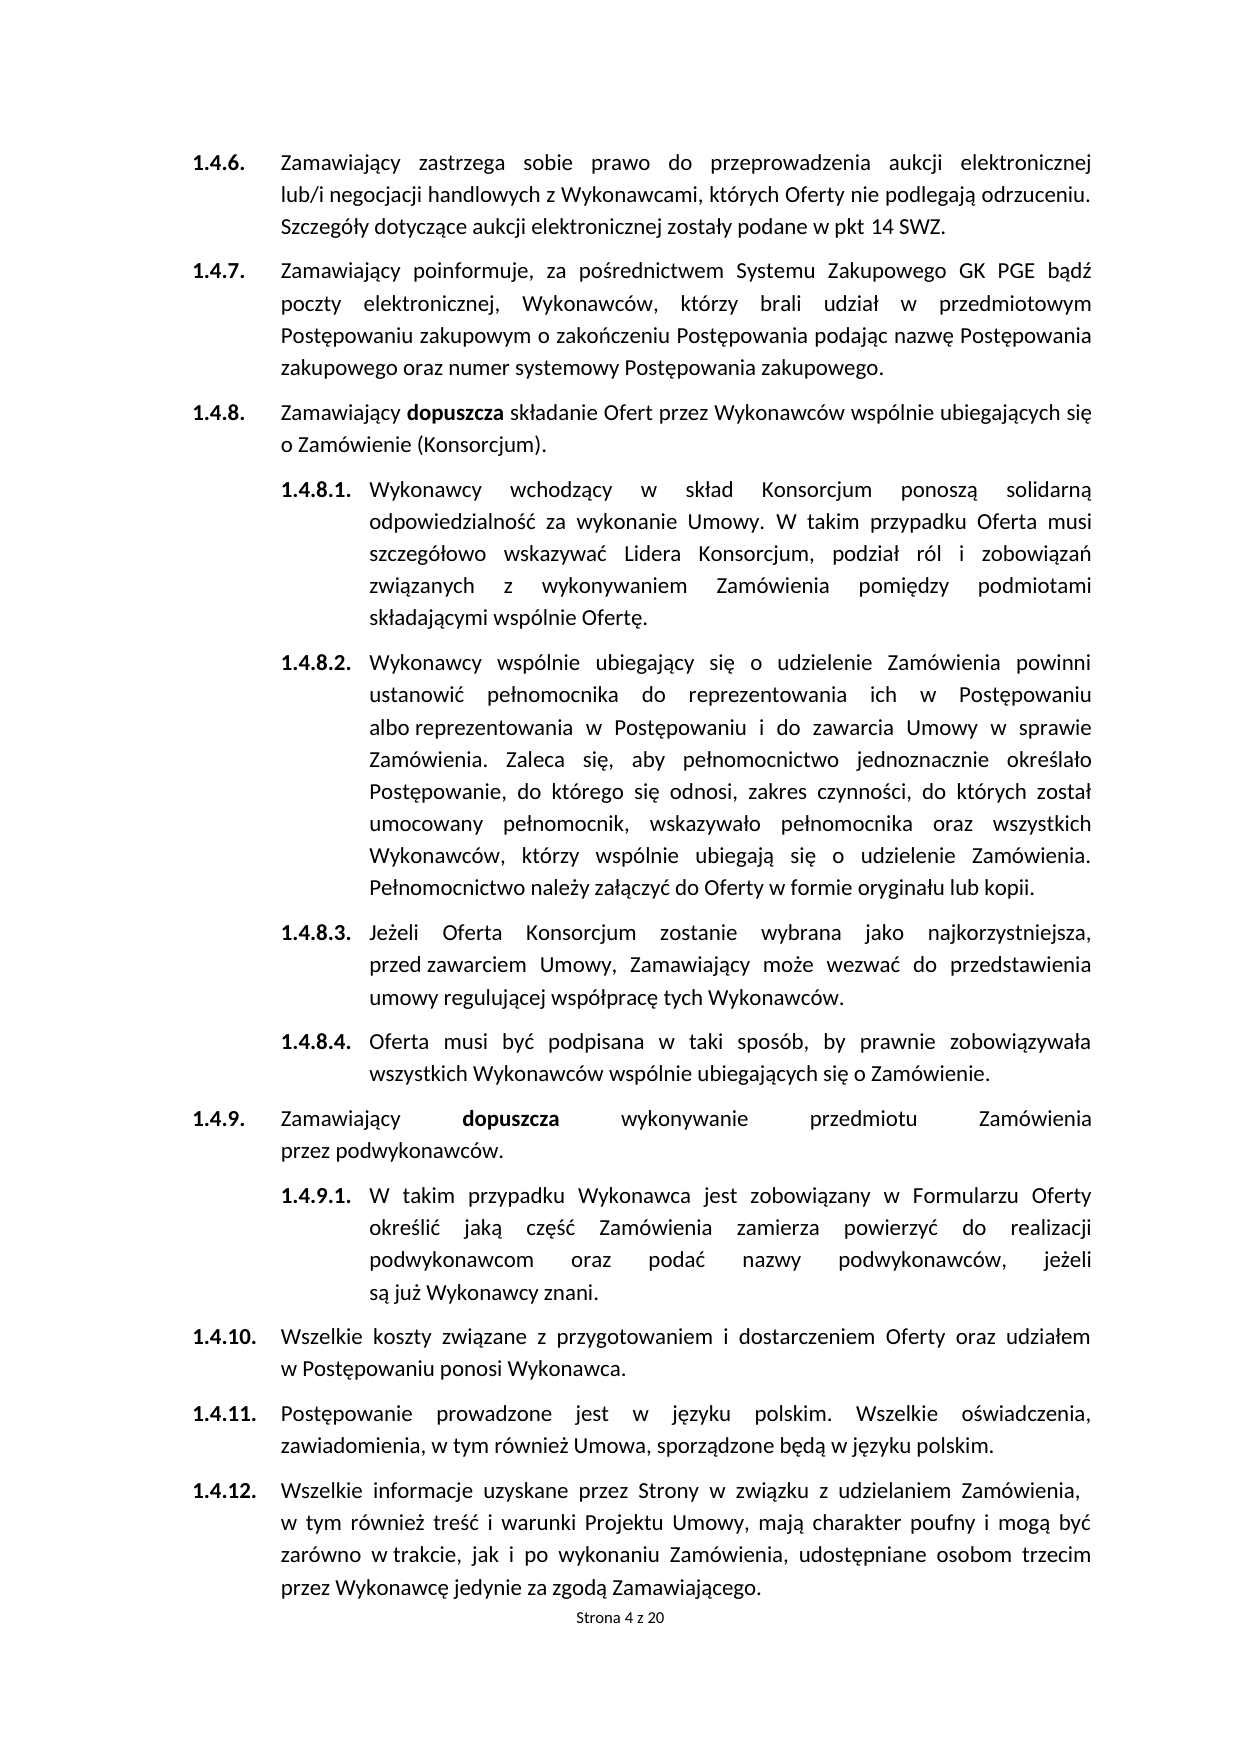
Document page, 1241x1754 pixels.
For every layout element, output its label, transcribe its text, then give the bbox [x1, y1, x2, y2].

list Zamawiający zastrzega sobie prawo do przeprowadzenia aukcji elektronicznej lub/i negocjacji handlowych z Wykonawcami, których Oferty nie podlegają odrzuceniu. Szczegóły dotyczące aukcji elektronicznej zostały podane w pkt 14 SWZ. [192, 148, 1093, 240]
list Wykonawcy wchodzący w skład Konsorcjum ponoszą solidarną odpowiedzialność za wykonanie Umowy. W takim przypadku Oferta musi szczegółowo wskazywać Lidera Konsorcjum, podział ról i zobowiązań związanych z wykonywaniem Zamówienia pomiędzy podmiotami składającymi wspólnie Ofertę. [281, 475, 1093, 632]
list Postępowanie prowadzone jest w języku polskim. Wszelkie oświadczenia, zawiadomienia, w tym również Umowa, sporządzone będą w języku polskim. [192, 1399, 1093, 1459]
list Wykonawcy wspólnie ubiegający się o udzielenie Zamówienia powinni ustanowić pełnomocnika do reprezentowania ich w Postępowaniu albo reprezentowania w Postępowaniu i do zawarcia Umowy w sprawie Zamówienia. Zaleca się, aby pełnomocnictwo jednoznacznie określało Postępowanie, do którego się odnosi, zakres czynności, do których został umocowany pełnomocnik, wskazywało pełnomocnika oraz wszystkich Wykonawców, którzy wspólnie ubiegają się o udzielenie Zamówienia. Pełnomocnictwo należy załączyć do Oferty w formie oryginału lub kopii. [281, 648, 1093, 902]
list W takim przypadku Wykonawca jest zobowiązany w Formularzu Oferty określić jaką część Zamówienia zamierza powierzyć do realizacji podwykonawcom oraz podać nazwy podwykonawców, jeżeli są już Wykonawcy znani. [281, 1181, 1093, 1306]
list Zamawiający dopuszcza wykonywanie przedmiotu Zamówienia przez podwykonawców. [192, 1104, 1093, 1164]
list Wszelkie koszty związane z przygotowaniem i dostarczeniem Oferty oraz udziałem w Postępowaniu ponosi Wykonawca. [192, 1322, 1093, 1382]
list Zamawiający dopuszcza składanie Ofert przez Wykonawców wspólnie ubiegających się o Zamówienie (Konsorcjum). [192, 398, 1093, 458]
list Wszelkie informacje uzyskane przez Strony w związku z udzielaniem Zamówienia, w tym również treść i warunki Projektu Umowy, mają charakter poufny i mogą być zarówno w trakcie, jak i po wykonaniu Zamówienia, udostępniane osobom trzecim przez Wykonawcę jedynie za zgodą Zamawiającego. [192, 1476, 1093, 1601]
list Jeżeli Oferta Konsorcjum zostanie wybrana jako najkorzystniejsza, przed zawarciem Umowy, Zamawiający może wezwać do przedstawienia umowy regulującej współpracę tych Wykonawców. [281, 918, 1093, 1011]
list Oferta musi być podpisana w taki sposób, by prawnie zobowiązywała wszystkich Wykonawców wspólnie ubiegających się o Zamówienie. [281, 1027, 1093, 1087]
list Zamawiający poinformuje, za pośrednictwem Systemu Zakupowego GK PGE bądź poczty elektronicznej, Wykonawców, którzy brali udział w przedmiotowym Postępowaniu zakupowym o zakończeniu Postępowania podając nazwę Postępowania zakupowego oraz numer systemowy Postępowania zakupowego. [192, 257, 1093, 381]
